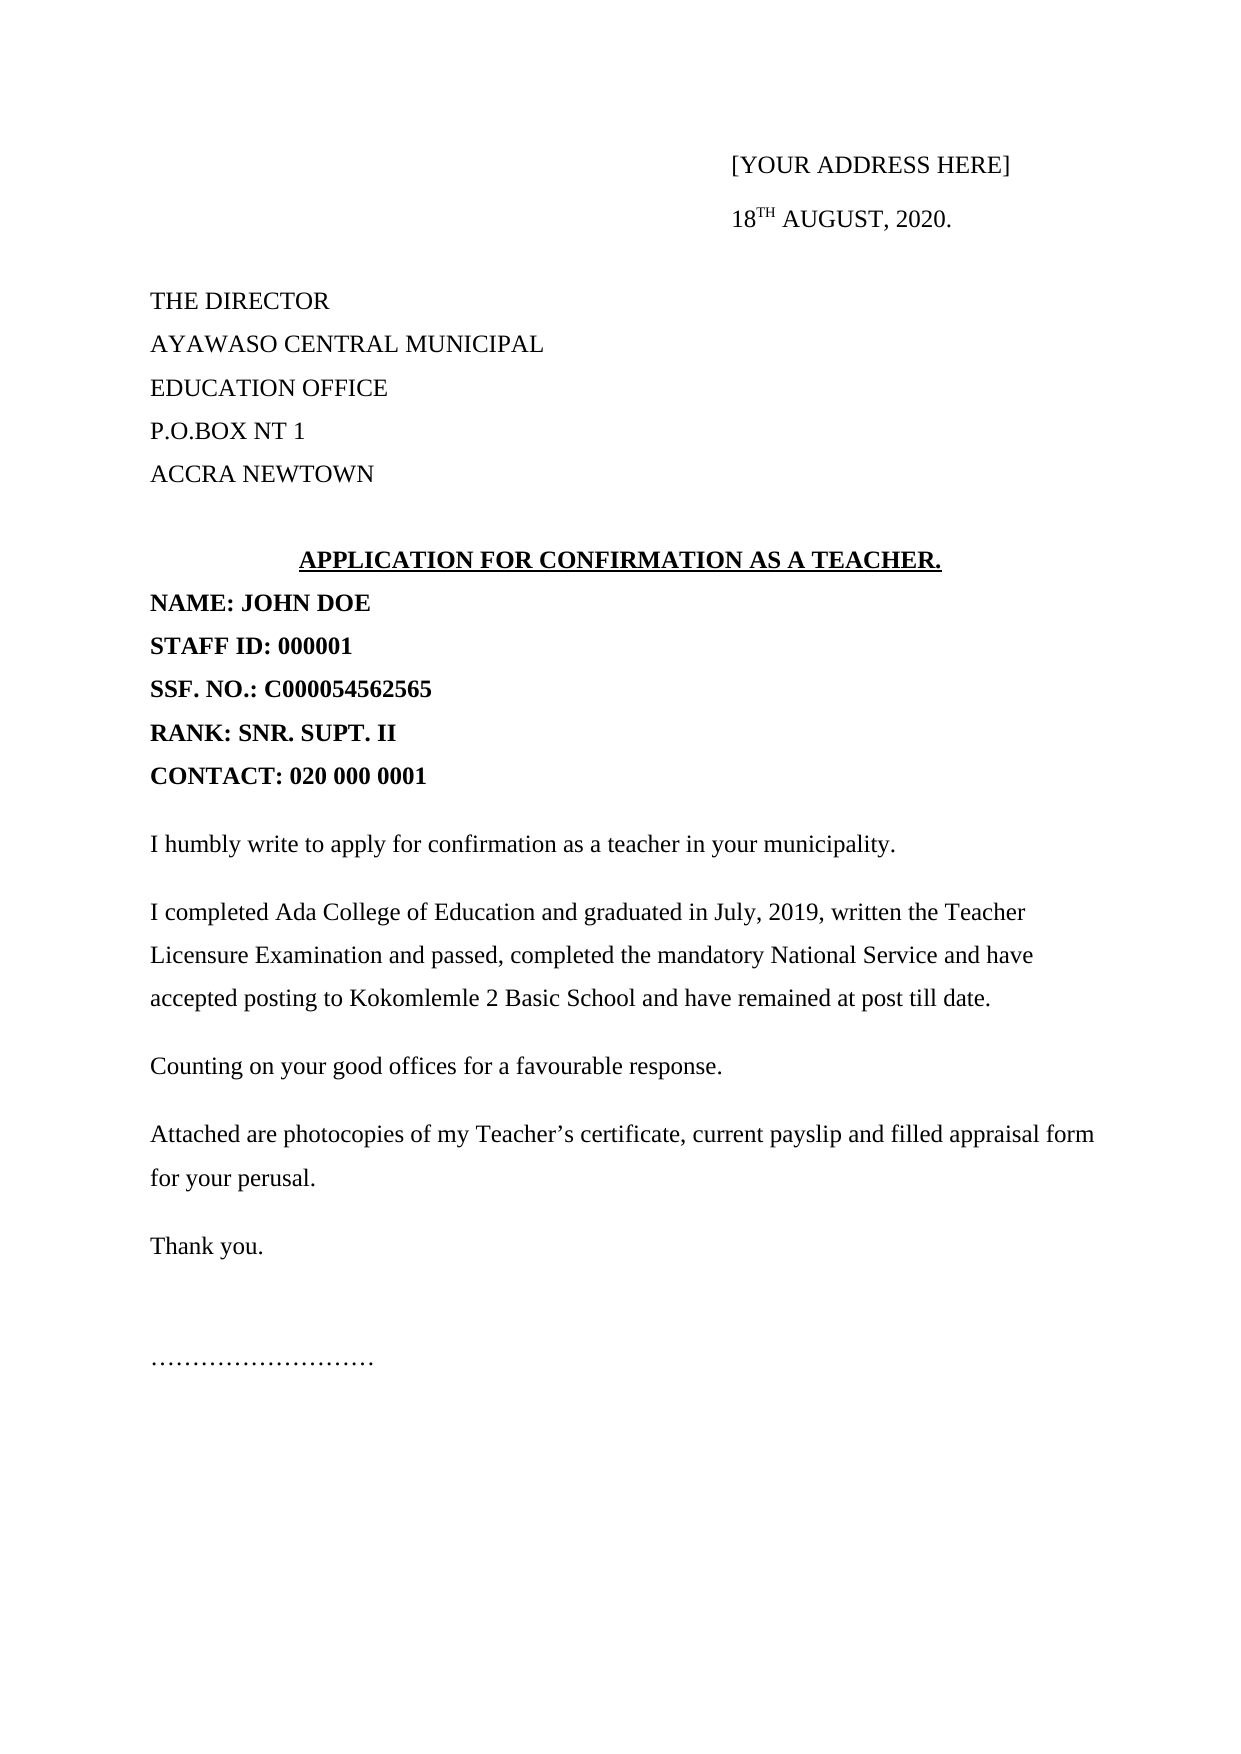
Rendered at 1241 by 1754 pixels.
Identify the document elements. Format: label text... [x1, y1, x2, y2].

text STAFF ID: 000001 [150, 631, 1090, 660]
text Attached are photocopies of my Teacher’s certificate, current payslip and filled appraisal form for your perusal. [150, 1119, 1118, 1191]
text Thank you. [150, 1231, 1118, 1259]
text I humbly write to apply for confirmation as a teacher in your municipality. [150, 829, 1090, 858]
text SSF. NO.: C000054562565 [150, 674, 1090, 703]
text I completed Ada College of Education and graduated in July, 2019, written the Teacher Licensure Examination and passed, completed the mandatory National Service and have accepted posting to Kokomlemle 2 Basic School and have remained at post till date. [150, 897, 1090, 1012]
text CONTACT: 020 000 0001 [150, 761, 1090, 789]
text ACCRA NEWTOWN [150, 459, 1118, 488]
text EDUCATION OFFICE [150, 373, 1118, 401]
text RANK: SNR. SUPT. II [150, 718, 1090, 746]
text ……………………… [150, 1342, 1118, 1371]
text 18TH AUGUST, 2020. [656, 204, 1118, 233]
text NAME: JOHN DOE [150, 588, 1090, 617]
text THE DIRECTOR [150, 286, 1118, 315]
text P.O.BOX NT 1 [150, 416, 1118, 444]
text APPLICATION FOR CONFIRMATION AS A TEACHER. [150, 545, 1090, 574]
text AYAWASO CENTRAL MUNICIPAL [150, 329, 1118, 358]
text [YOUR ADDRESS HERE] [731, 150, 1118, 179]
text Counting on your good offices for a favourable response. [150, 1051, 1118, 1080]
